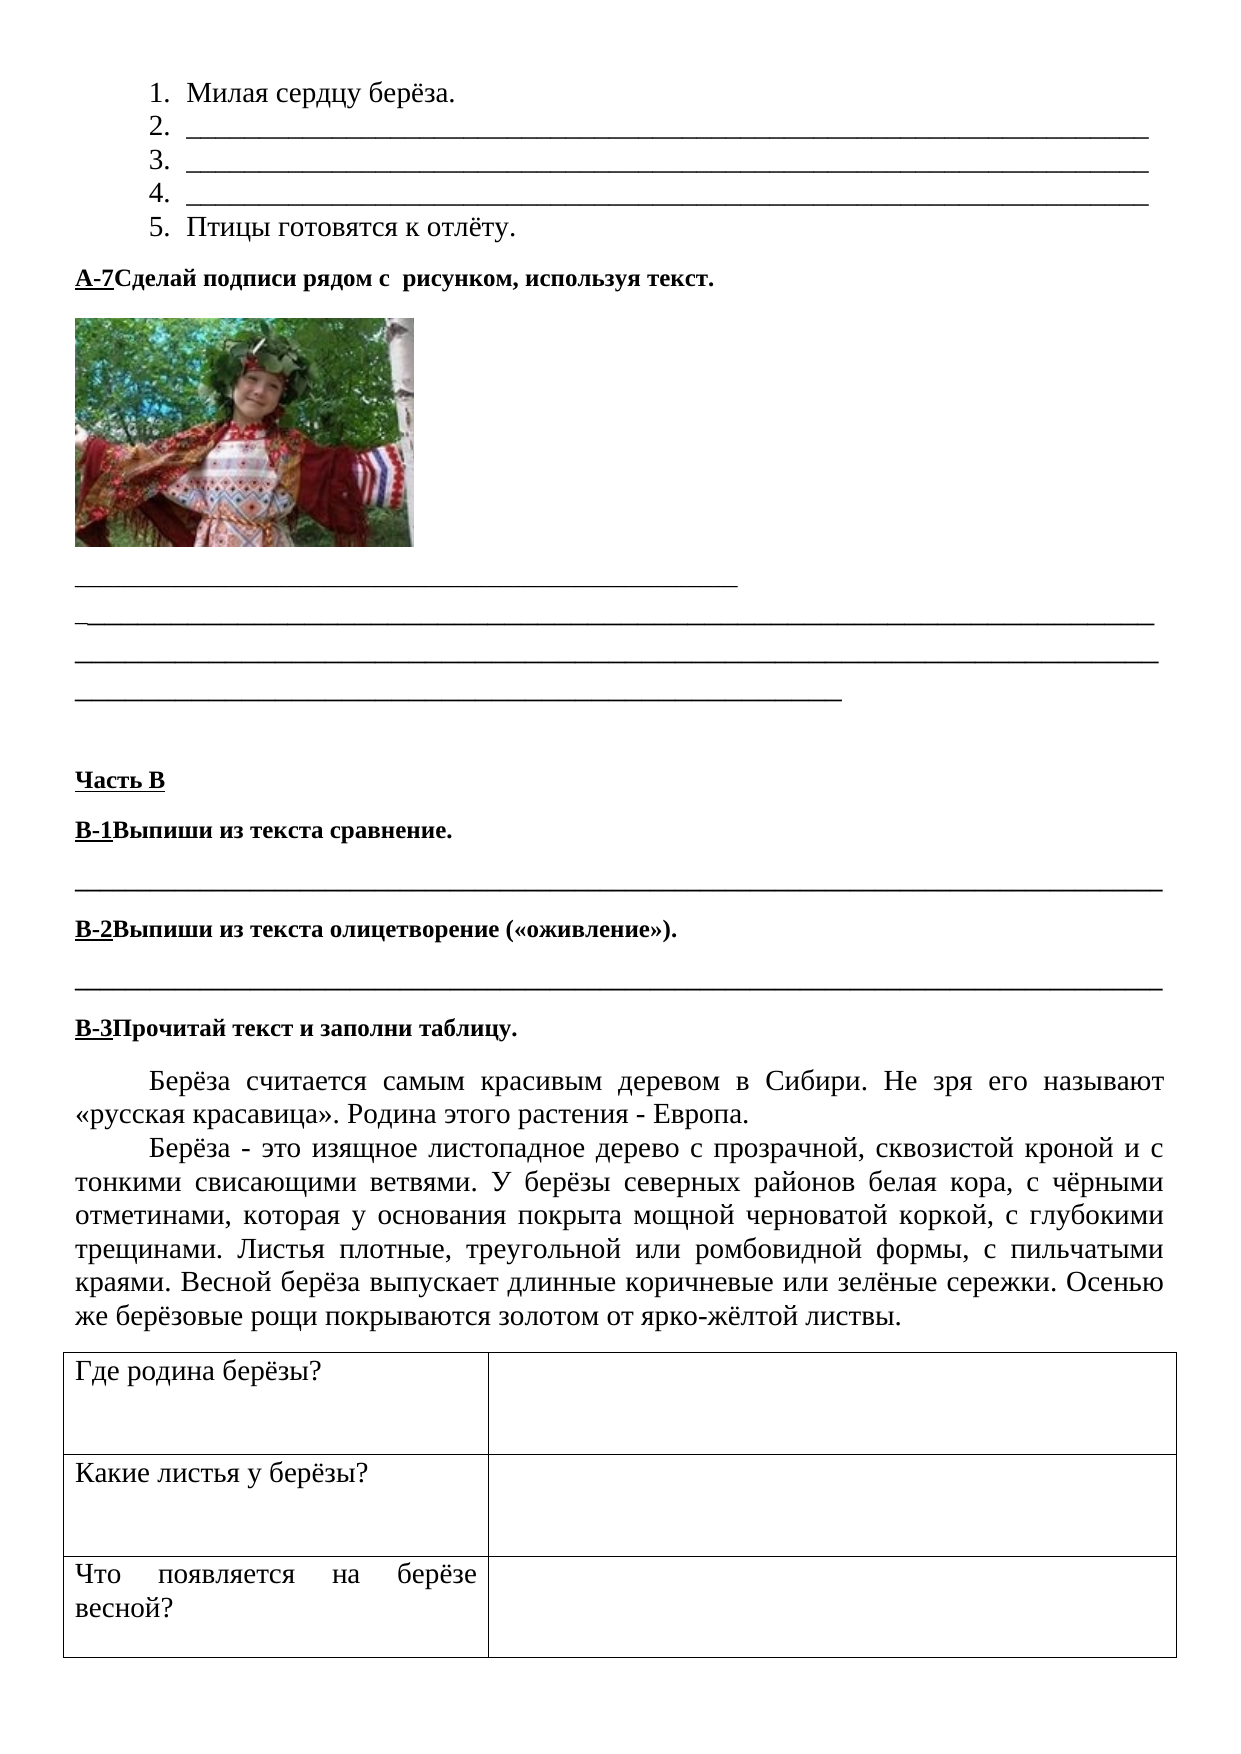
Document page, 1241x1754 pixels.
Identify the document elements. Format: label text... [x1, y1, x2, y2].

text _______________________________________________________________________________________ [75, 964, 1165, 993]
text _______________________________________________________________________________________ [75, 865, 1165, 893]
text _____________________________________________________________________________________________________________________________________________________________________________________________________________________________________ [75, 313, 1165, 705]
table_cell [489, 1455, 1176, 1556]
text В-2Выпиши из текста олицетворение («оживление»). [75, 914, 1165, 943]
list __________________________________________________________________ [148, 142, 1165, 176]
text Часть В [75, 766, 1165, 794]
text В-1Выпиши из текста сравнение. [75, 815, 1165, 844]
text А-7Сделай подписи рядом с рисунком, используя текст. [75, 263, 1165, 292]
table_cell [489, 1557, 1176, 1657]
table_cell Какие листья у берёзы? [64, 1455, 488, 1556]
list __________________________________________________________________ [148, 108, 1165, 142]
picture [75, 318, 414, 547]
list __________________________________________________________________ [148, 176, 1165, 209]
list Птицы готовятся к отлёту. [148, 209, 1165, 243]
table_cell Что появляется на берёзе весной? [64, 1557, 488, 1657]
text В-3Прочитай текст и заполни таблицу. [75, 1013, 1165, 1042]
table_header [489, 1353, 1176, 1454]
text Берёза считается самым красивым деревом в Сибири. Не зря его называют «русская красавица». Родина этого растения - Европа. Берёза - это изящное листопадное дерево с прозрачной, сквозистой кроной и с тонкими свисающими ветвями. У берёзы северных районов белая кора, с чёрными отметинами, которая у основания покрыта мощной черноватой коркой, с глубокими трещинами. Листья плотные, треугольной или ромбовидной формы, с пильчатыми краями. Весной берёза выпускает длинные коричневые или зелёные сережки. Осенью же берёзовые рощи покрываются золотом от ярко-жёлтой листвы. [75, 1063, 1165, 1331]
list Милая сердцу берёза. [148, 75, 1165, 108]
table_header Где родина берёзы? [64, 1353, 488, 1454]
